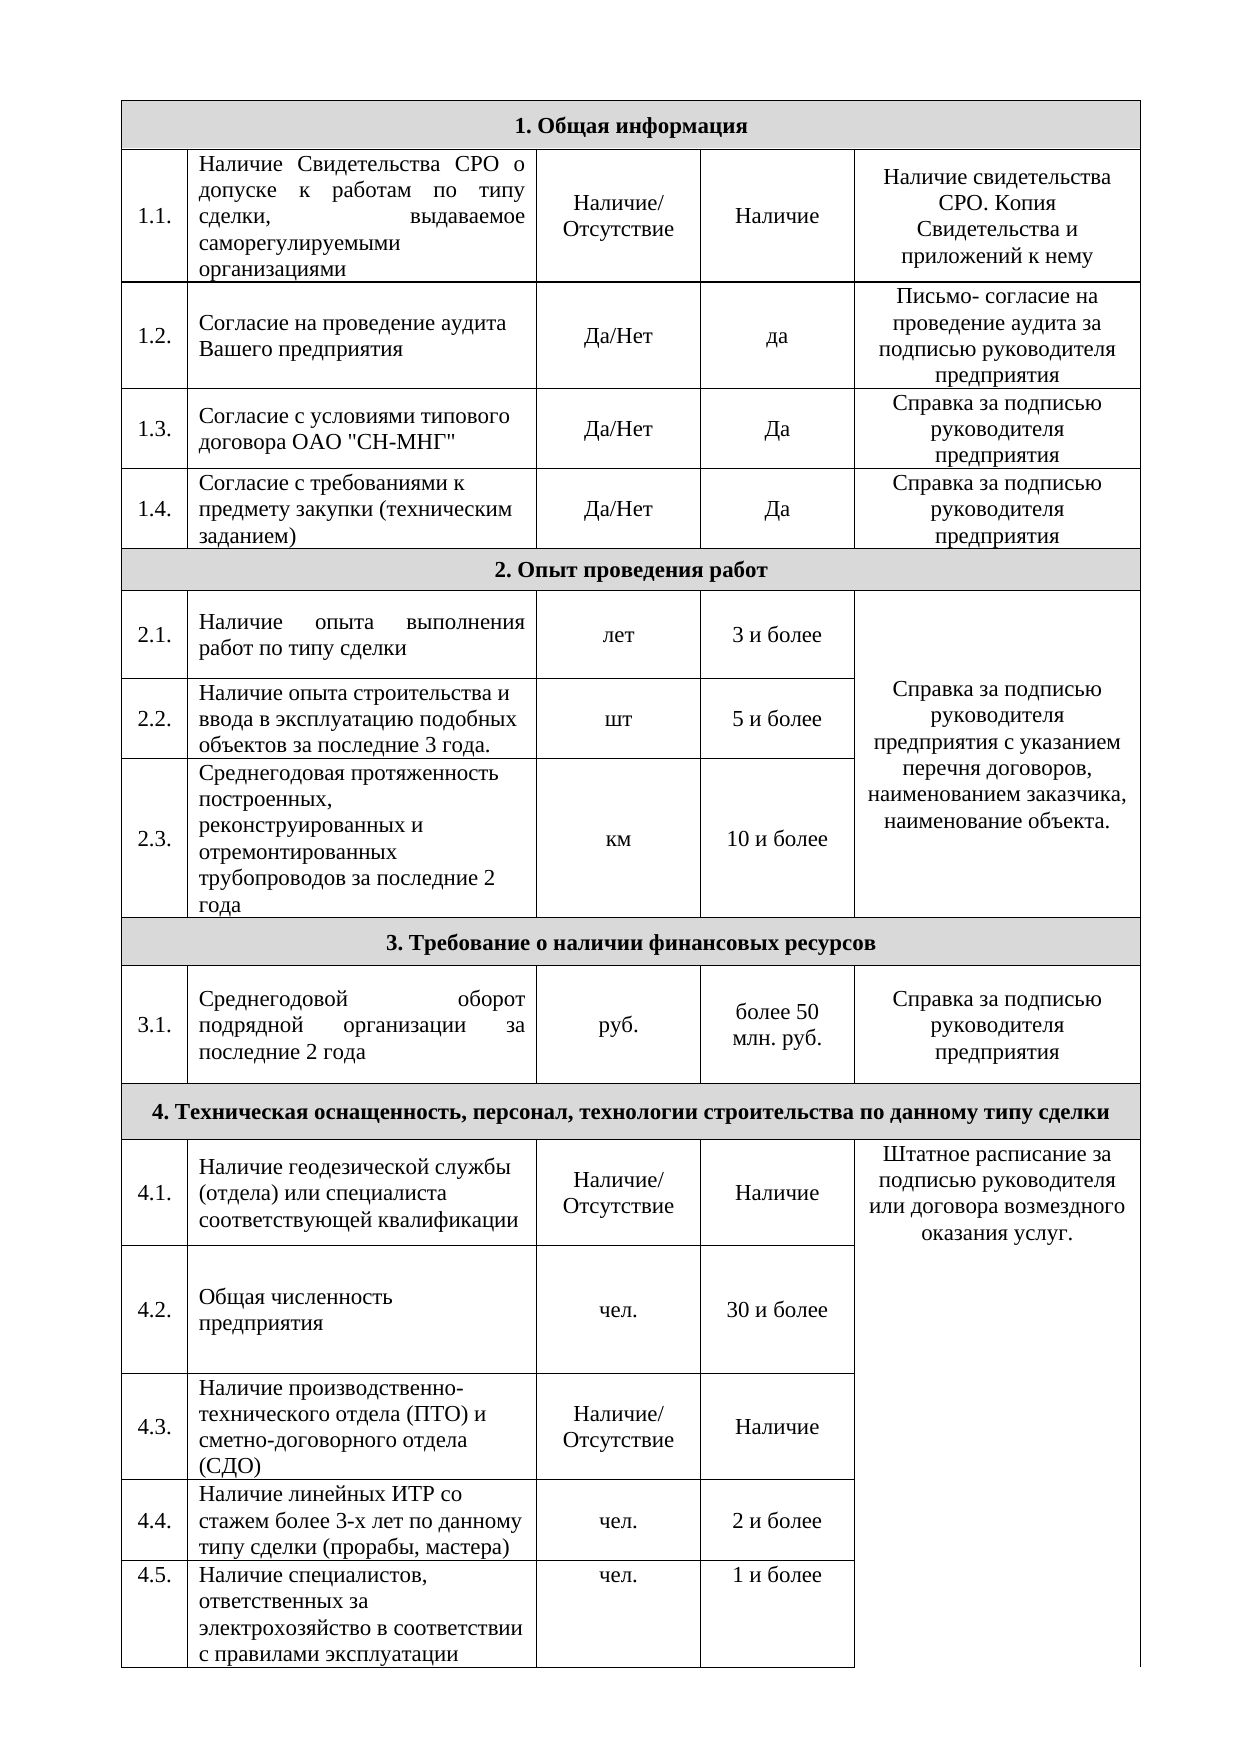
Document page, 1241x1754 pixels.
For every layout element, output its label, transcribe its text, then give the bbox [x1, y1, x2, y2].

table_cell Согласие с условиями типового договора ОАО "СН-МНГ" [188, 389, 536, 468]
table_cell 3.1. [122, 966, 187, 1083]
table_cell 4.2. [122, 1246, 187, 1372]
table_cell Справка за подписью руководителя предприятия [855, 389, 1140, 468]
table_cell лет [537, 591, 700, 678]
table_cell Среднегодовая протяженность построенных, реконструированных и отремонтированных трубопроводов за последние 2 года [188, 759, 536, 917]
table_cell да [701, 283, 854, 388]
table_cell Справка за подписью руководителя предприятия с указанием перечня договоров, наименованием заказчика, наименование объекта. [855, 591, 1140, 917]
table_cell Наличие [701, 1374, 854, 1479]
table_cell Да [701, 389, 854, 468]
table_cell шт [537, 679, 700, 758]
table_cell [188, 1561, 536, 1667]
table_cell 5 и более [701, 679, 854, 758]
table_cell 4.4. [122, 1480, 187, 1560]
table_cell 1. Общая информация [122, 101, 1140, 148]
table_cell руб. [537, 966, 700, 1083]
table_cell Наличие свидетельства СРО. Копия Свидетельства и приложений к нему [855, 150, 1140, 281]
table_cell Наличие/Отсутствие [537, 1140, 700, 1245]
table_cell 2. Опыт проведения работ [122, 549, 1140, 590]
table_cell 4.3. [122, 1374, 187, 1479]
table_cell 1.2. [122, 283, 187, 388]
table_cell Да/Нет [537, 469, 700, 548]
table_cell Наличие производственно-технического отдела (ПТО) и сметно-договорного отдела (СДО) [188, 1374, 536, 1479]
table_cell 3. Требование о наличии финансовых ресурсов [122, 918, 1140, 965]
table_cell Наличие опыта строительства и ввода в эксплуатацию подобных объектов за последние 3 года. [188, 679, 536, 758]
table_cell 4.5. [122, 1561, 187, 1667]
table_cell Справка за подписью руководителя предприятия [855, 966, 1140, 1083]
table_cell Наличие/Отсутствие [537, 150, 700, 281]
table_cell 1.4. [122, 469, 187, 548]
table_cell Наличие опыта выполнения работ по типу сделки [188, 591, 536, 678]
table_cell 2 и более [701, 1480, 854, 1560]
table_cell Наличие геодезической службы (отдела) или специалиста соответствующей квалификации [188, 1140, 536, 1245]
table_cell 4.1. [122, 1140, 187, 1245]
table_cell Да/Нет [537, 389, 700, 468]
table_cell Наличие линейных ИТР со стажем более 3-х лет по данному типу сделки (прорабы, мастера) [188, 1480, 536, 1560]
table_cell 1 и более [701, 1561, 854, 1667]
table_cell чел. [537, 1480, 700, 1560]
table_cell 30 и более [701, 1246, 854, 1372]
table_cell 1.3. [122, 389, 187, 468]
table_cell Наличие/Отсутствие [537, 1374, 700, 1479]
table_cell 2.2. [122, 679, 187, 758]
table_cell 10 и более [701, 759, 854, 917]
table_cell Общая численность предприятия [188, 1246, 536, 1372]
table_cell Наличие [701, 1140, 854, 1245]
table_cell Согласие с требованиями к предмету закупки (техническим заданием) [188, 469, 536, 548]
table_cell чел. [537, 1246, 700, 1372]
table_cell чел. [537, 1561, 700, 1667]
table_cell более 50 млн. руб. [701, 966, 854, 1083]
table_cell 3 и более [701, 591, 854, 678]
table_cell Да [701, 469, 854, 548]
table_cell 2.1. [122, 591, 187, 678]
table_cell Наличие [701, 150, 854, 281]
table_cell Наличие Свидетельства СРО о допуске к работам по типу сделки, выдаваемое саморегулируемыми организациями [188, 150, 536, 281]
table_cell 4. Техническая оснащенность, персонал, технологии строительства по данному типу сделки [122, 1084, 1140, 1139]
table_cell км [537, 759, 700, 917]
table_cell Справка за подписью руководителя предприятия [855, 469, 1140, 548]
table_cell Среднегодовой оборот подрядной организации за последние 2 года [188, 966, 536, 1083]
table_cell Согласие на проведение аудита Вашего предприятия [188, 283, 536, 388]
table_cell 1.1. [122, 150, 187, 281]
table_cell 2.3. [122, 759, 187, 917]
table_cell Штатное расписание за подписью руководителя или договора возмездного оказания услуг. [855, 1140, 1140, 1667]
table_cell Письмо- согласие на проведение аудита за подписью руководителя предприятия [855, 283, 1140, 388]
table_cell Да/Нет [537, 283, 700, 388]
